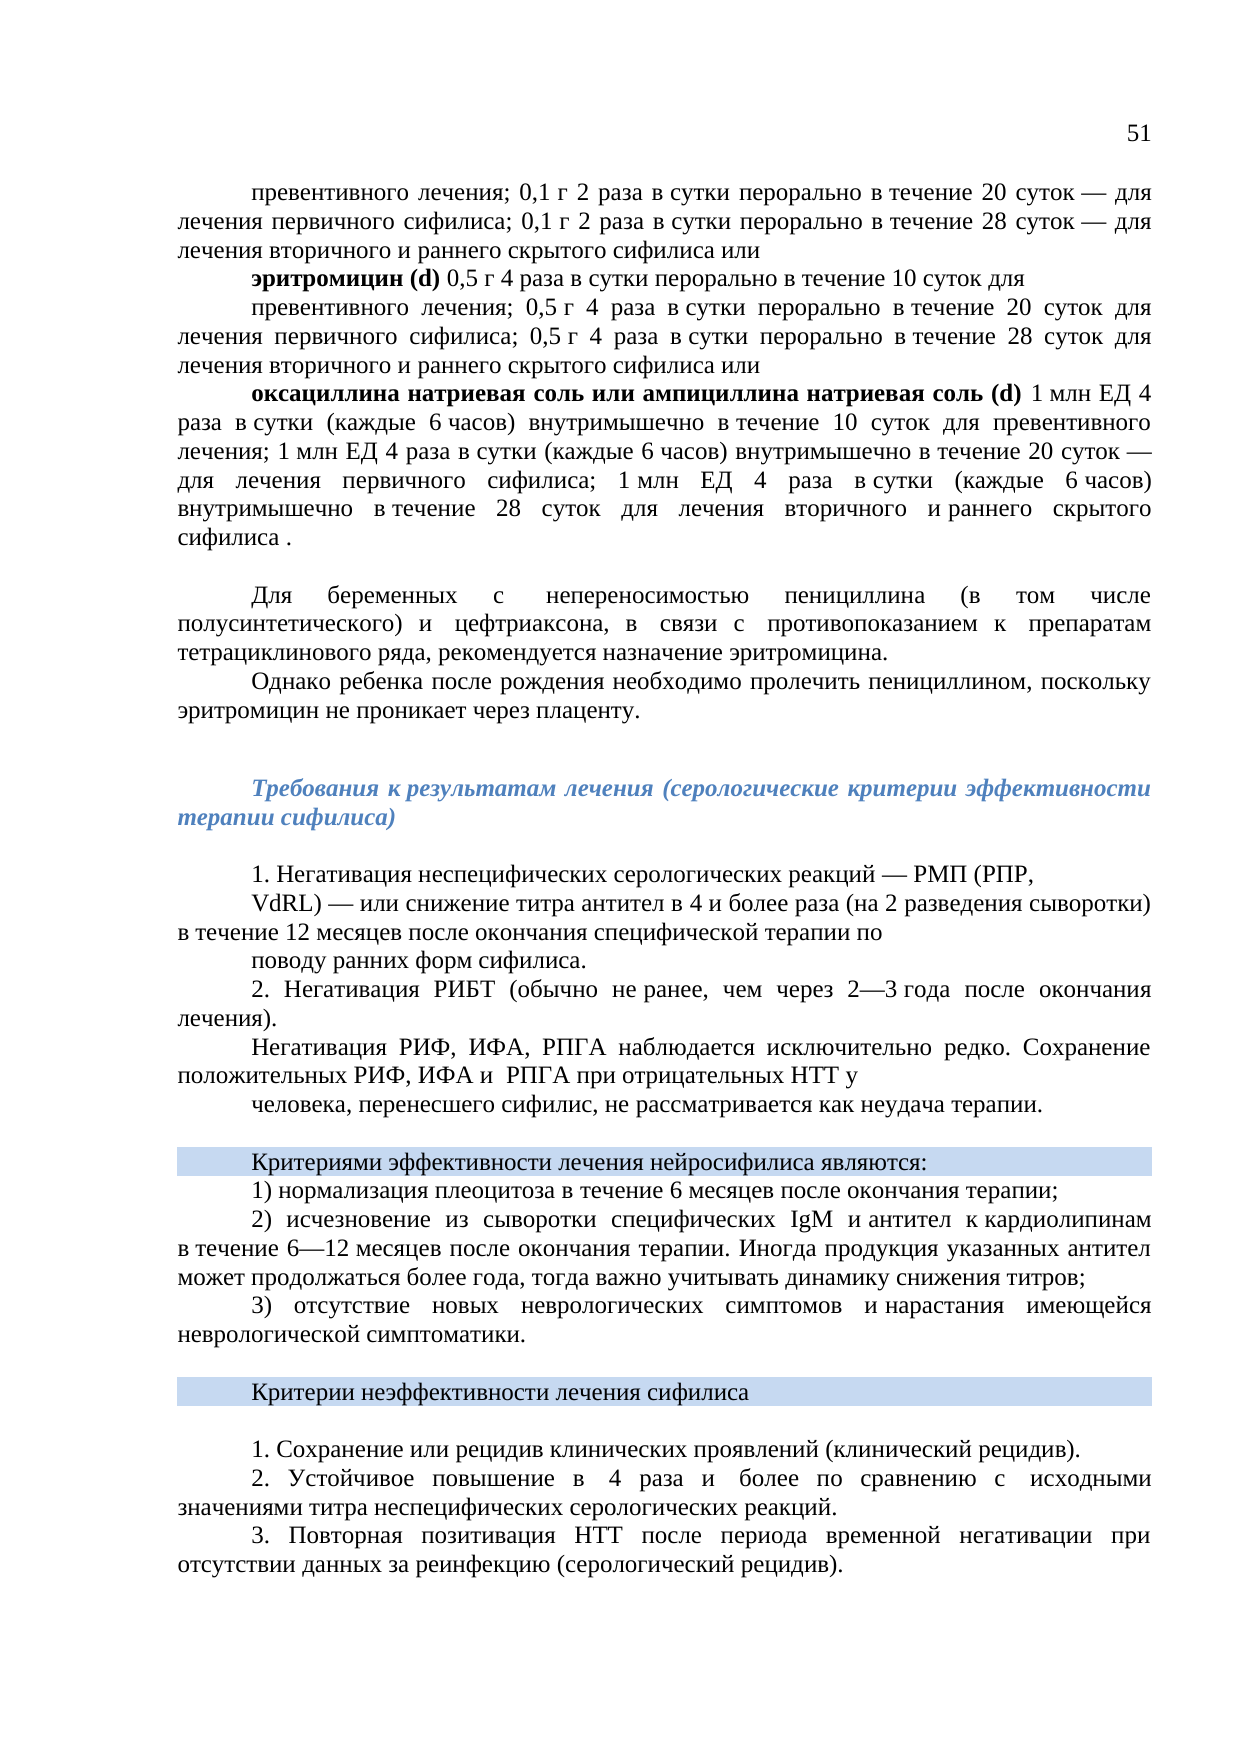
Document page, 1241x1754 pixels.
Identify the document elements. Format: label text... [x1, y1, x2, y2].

text превентивного лечения; 0,1 г 2 раза в сутки перорально в течение 20 суток — для лечения первичного сифилиса; 0,1 г 2 раза в сутки перорально в течение 28 суток — для лечения вторичного и раннего скрытого сифилиса или [177, 177, 1152, 263]
text эритромицин (d) 0,5 г 4 раза в сутки перорально в течение 10 суток для [177, 263, 1152, 292]
text 2. Устойчивое повышение в 4 раза и более по сравнению с исходными значениями титра неспецифических серологических реакций. [177, 1463, 1152, 1521]
text 1) нормализация плеоцитоза в течение 6 месяцев после окончания терапии; [177, 1176, 1152, 1204]
text 2) исчезновение из сыворотки специфических IgM и антител к кардиолипинам в течение 6—12 месяцев после окончания терапии. Иногда продукция указанных антител может продолжаться более года, тогда важно учитывать динамику снижения титров; [177, 1204, 1152, 1291]
text 2. Негативация РИБТ (обычно не ранее, чем через 2—3 года после окончания лечения). [177, 974, 1152, 1032]
text Однако ребенка после рождения необходимо пролечить пенициллином, поскольку эритромицин не проникает через плаценту. [177, 666, 1152, 723]
text Для беременных с непереносимостью пенициллина (в том числе полусинтетического) и цефтриаксона, в связи с противопоказанием к препаратам тетрациклинового ряда, рекомендуется назначение эритромицина. [177, 580, 1152, 666]
text Критериями эффективности лечения нейросифилиса являются: [177, 1147, 1152, 1176]
text Критерии неэффективности лечения сифилиса [177, 1377, 1152, 1406]
text 3. Повторная позитивация НТТ после периода временной негативации при отсутствии данных за реинфекцию (серологический рецидив). [177, 1521, 1152, 1578]
text 3) отсутствие новых неврологических симптомов и нарастания имеющейся неврологической симптоматики. [177, 1291, 1152, 1348]
text Негативация РИФ, ИФА, РПГА наблюдается исключительно редко. Сохранение положительных РИФ, ИФА и РПГА при отрицательных НТТ у [177, 1032, 1152, 1089]
text VdRL) — или снижение титра антител в 4 и более раза (на 2 разведения сыворотки) в течение 12 месяцев после окончания специфической терапии по [177, 888, 1152, 946]
subtitle Требования к результатам лечения (серологические критерии эффективности терапии сифилиса) [177, 773, 1152, 831]
text 1. Сохранение или рецидив клинических проявлений (клинический рецидив). [177, 1434, 1152, 1463]
text превентивного лечения; 0,5 г 4 раза в сутки перорально в течение 20 суток для лечения первичного сифилиса; 0,5 г 4 раза в сутки перорально в течение 28 суток для лечения вторичного и раннего скрытого сифилиса или [177, 292, 1152, 378]
text поводу ранних форм сифилиса. [177, 946, 1152, 974]
text оксациллина натриевая соль или ампициллина натриевая соль (d) 1 млн ЕД 4 раза в сутки (каждые 6 часов) внутримышечно в течение 10 суток для превентивного лечения; 1 млн ЕД 4 раза в сутки (каждые 6 часов) внутримышечно в течение 20 суток — для лечения первичного сифилиса; 1 млн ЕД 4 раза в сутки (каждые 6 часов) внутримышечно в течение 28 суток для лечения вторичного и раннего скрытого сифилиса . [177, 378, 1152, 551]
text человека, перенесшего сифилис, не рассматривается как неудача терапии. [177, 1089, 1152, 1118]
text 1. Негативация неспецифических серологических реакций — РМП (РПР, [177, 859, 1152, 888]
